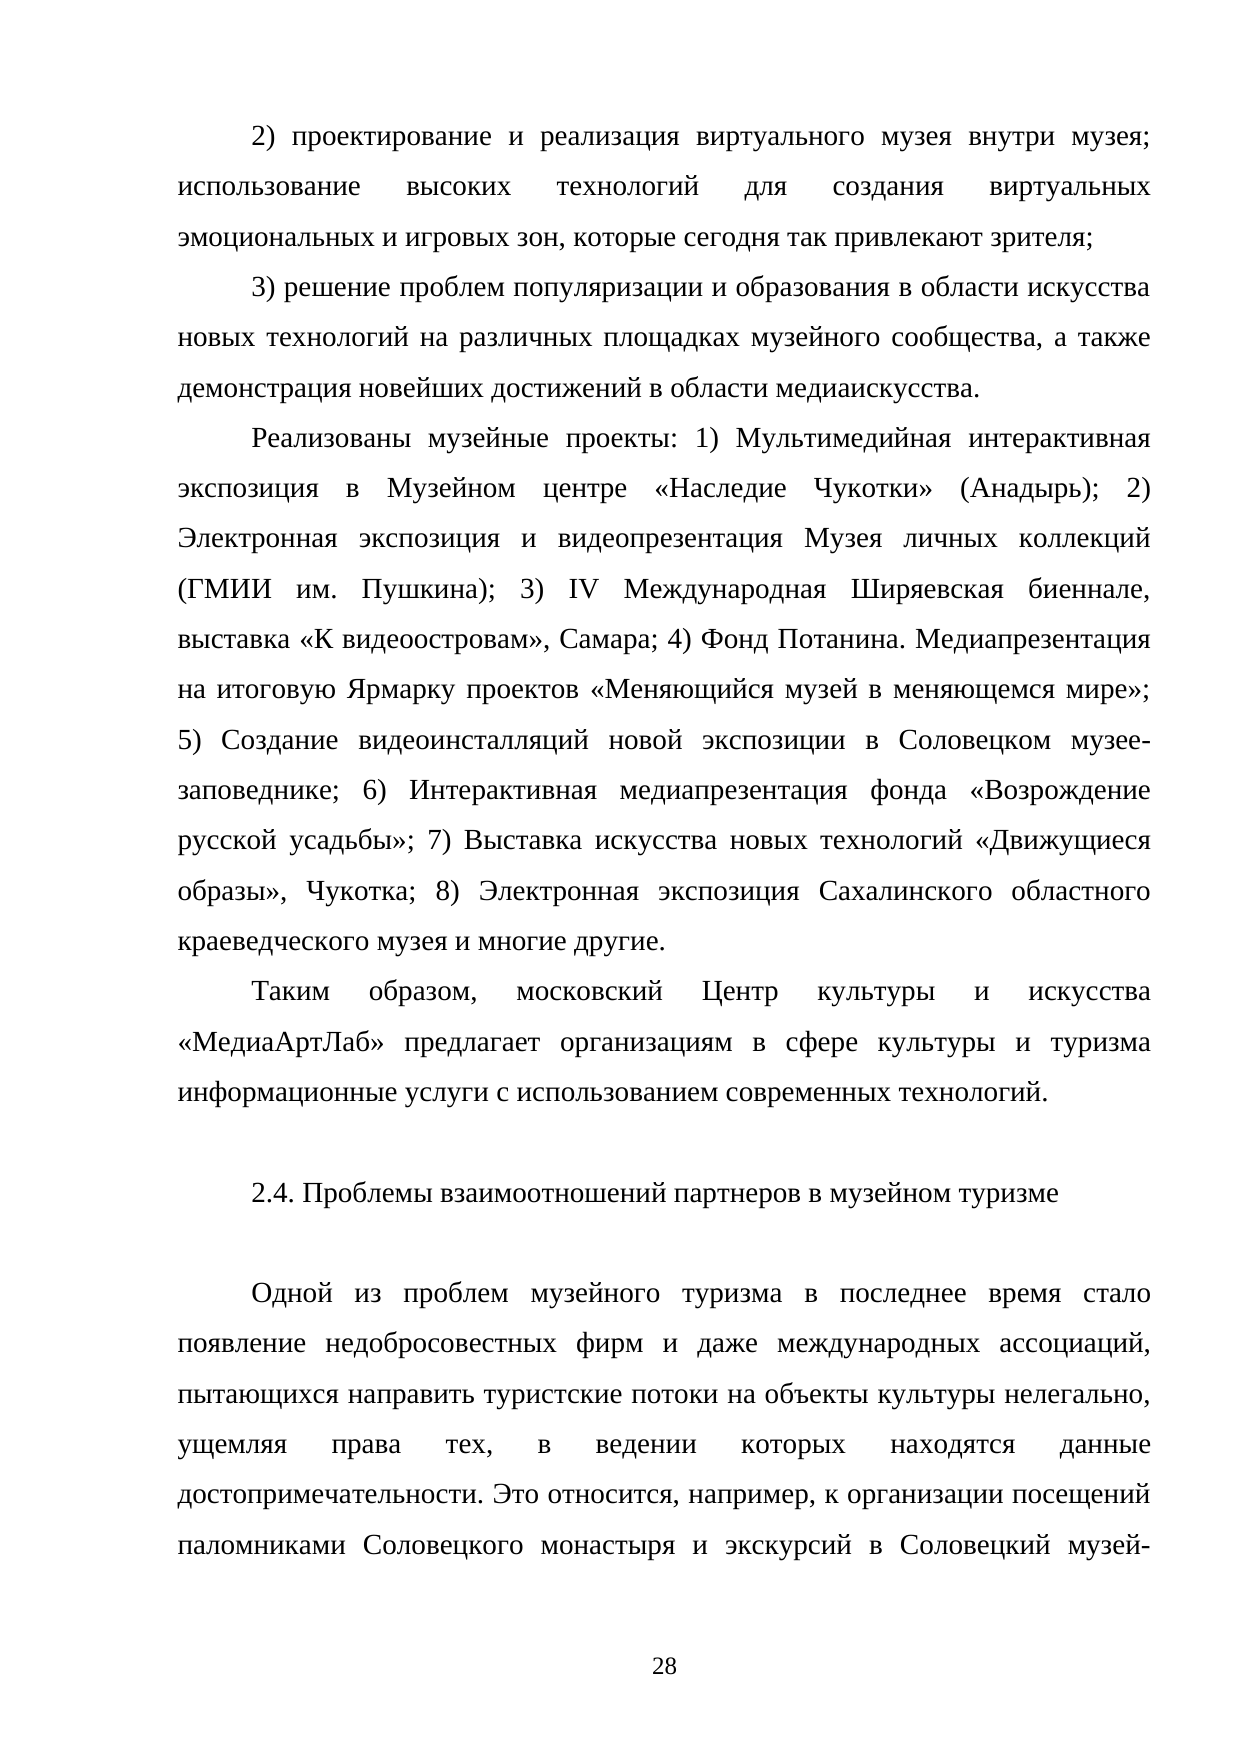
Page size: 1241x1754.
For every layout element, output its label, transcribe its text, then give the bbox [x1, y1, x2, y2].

text 2) проектирование и реализация виртуального музея внутри музея; использование высоких технологий для создания виртуальных эмоциональных и игровых зон, которые сегодня так привлекают зрителя; [177, 118, 1152, 252]
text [177, 1275, 1152, 1560]
text 3) решение проблем популяризации и образования в области искусства новых технологий на различных площадках музейного сообщества, а также демонстрация новейших достижений в области медиаискусства. [177, 269, 1152, 403]
text Реализованы музейные проекты: 1) Мультимедийная интерактивная экспозиция в Музейном центре «Наследие Чукотки» (Анадырь); 2) Электронная экспозиция и видеопрезентация Музея личных коллекций (ГМИИ им. Пушкина); 3) IV Международная Ширяевская биеннале, выставка «К видеоостровам», Самара; 4) Фонд Потанина. Медиапрезентация на итоговую Ярмарку проектов «Меняющийся музей в меняющемся мире»; 5) Создание видеоинсталляций новой экспозиции в Соловецком музее-заповеднике; 6) Интерактивная медиапрезентация фонда «Возрождение русской усадьбы»; 7) Выставка искусства новых технологий «Движущиеся образы», Чукотка; 8) Электронная экспозиция Сахалинского областного краеведческого музея и многие другие. [177, 420, 1152, 957]
text Таким образом, московский Центр культуры и искусства «МедиаАртЛаб» предлагает организациям в сфере культуры и туризма информационные услуги с использованием современных технологий. [177, 973, 1152, 1108]
subtitle 2.4. Проблемы взаимоотношений партнеров в музейном туризме [177, 1175, 1152, 1208]
